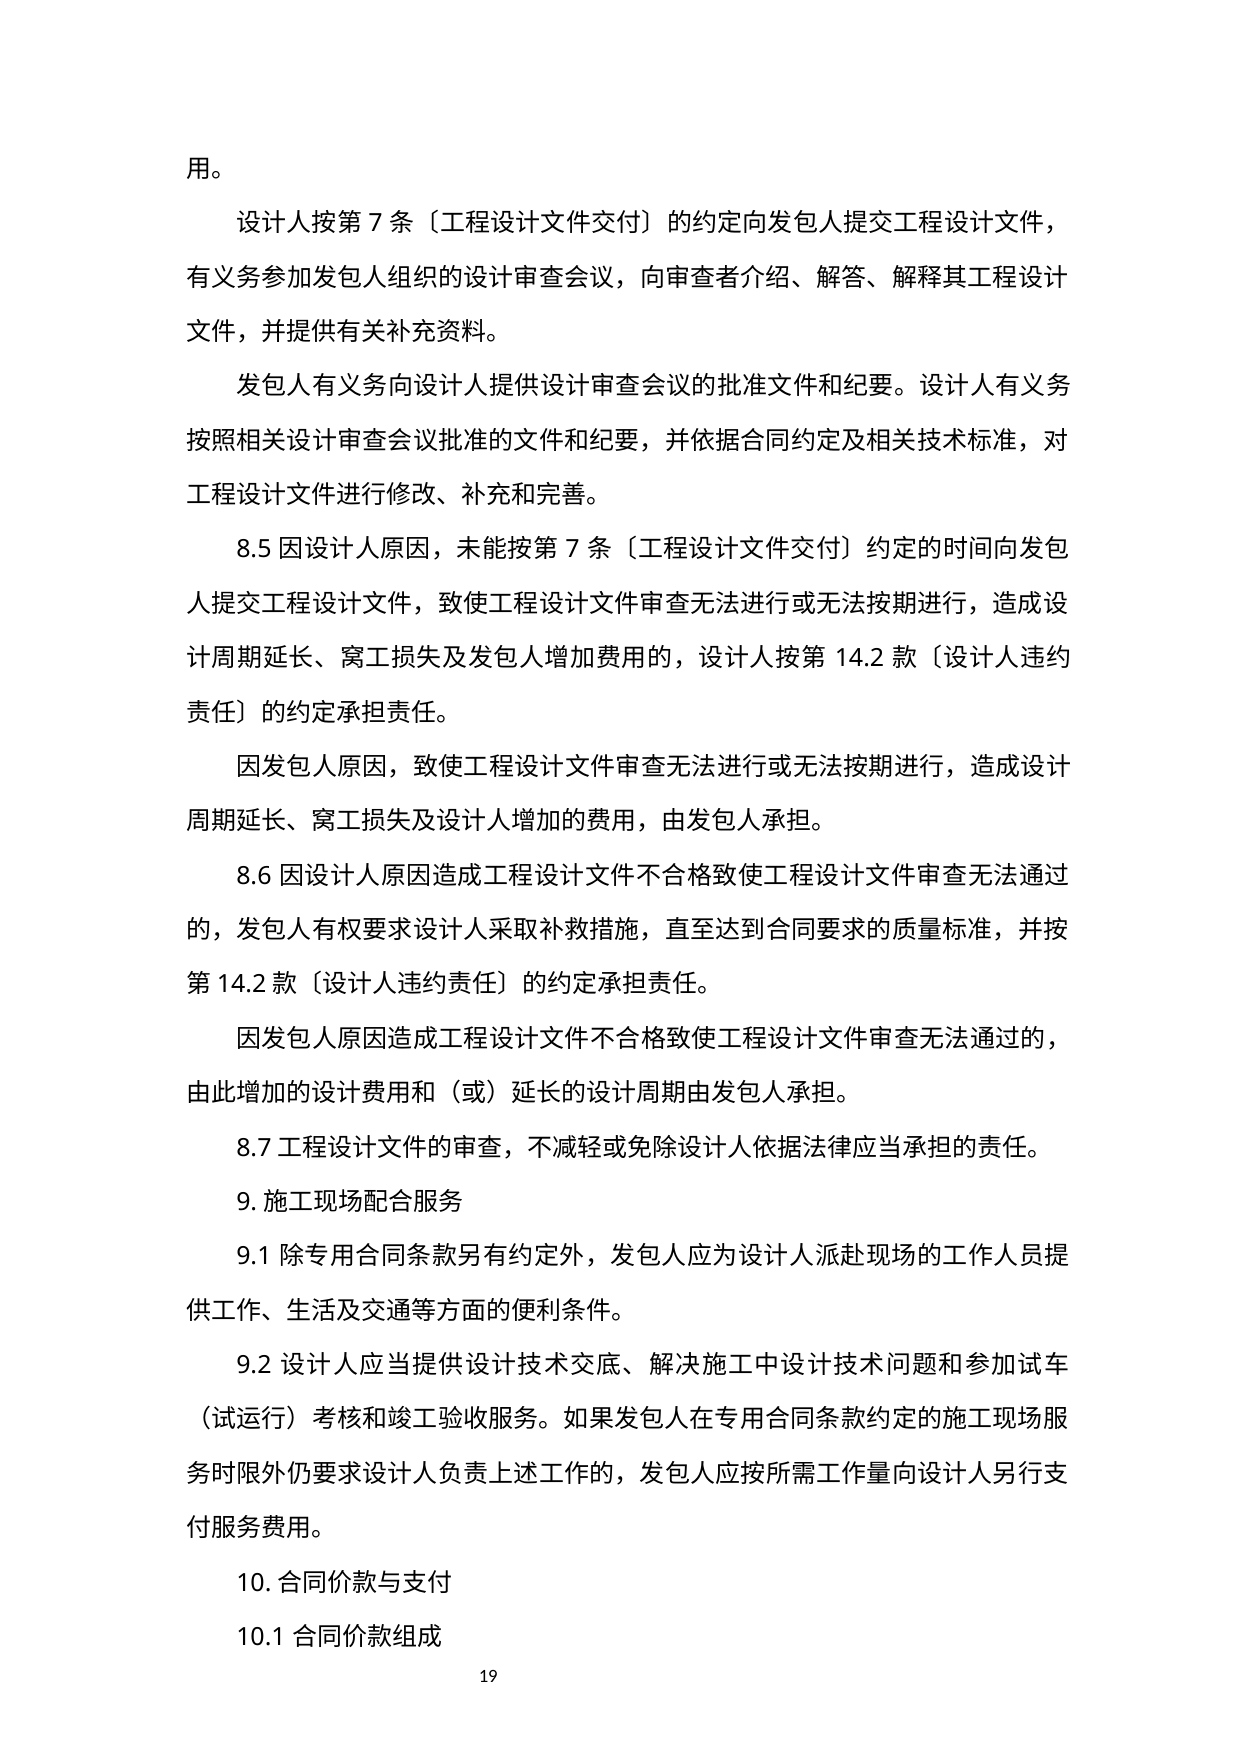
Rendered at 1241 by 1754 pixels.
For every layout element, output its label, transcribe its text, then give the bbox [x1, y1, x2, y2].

text 8.6 因设计人原因造成工程设计文件不合格致使工程设计文件审查无法通过的，发包人有权要求设计人采取补救措施，直至达到合同要求的质量标准，并按第 14.2 款〔设计人违约责任〕的约定承担责任。 [186, 855, 1071, 1000]
text 8.7 工程设计文件的审查，不减轻或免除设计人依据法律应当承担的责任。 [186, 1127, 1071, 1163]
text 10.1 合同价款组成 [186, 1616, 1071, 1653]
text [186, 148, 1071, 184]
text 9.1 除专用合同条款另有约定外，发包人应为设计人派赴现场的工作人员提供工作、生活及交通等方面的便利条件。 [186, 1236, 1071, 1326]
text 发包人有义务向设计人提供设计审查会议的批准文件和纪要。设计人有义务按照相关设计审查会议批准的文件和纪要，并依据合同约定及相关技术标准，对工程设计文件进行修改、补充和完善。 [186, 366, 1071, 511]
text 8.5 因设计人原因，未能按第 7 条〔工程设计文件交付〕约定的时间向发包人提交工程设计文件，致使工程设计文件审查无法进行或无法按期进行，造成设计周期延长、窝工损失及发包人增加费用的，设计人按第 14.2 款〔设计人违约责任〕的约定承担责任。 [186, 529, 1071, 728]
text 因发包人原因，致使工程设计文件审查无法进行或无法按期进行，造成设计周期延长、窝工损失及设计人增加的费用，由发包人承担。 [186, 746, 1071, 837]
text 因发包人原因造成工程设计文件不合格致使工程设计文件审查无法通过的，由此增加的设计费用和（或）延长的设计周期由发包人承担。 [186, 1018, 1071, 1109]
text 设计人按第 7 条〔工程设计文件交付〕的约定向发包人提交工程设计文件，有义务参加发包人组织的设计审查会议，向审查者介绍、解答、解释其工程设计文件，并提供有关补充资料。 [186, 203, 1071, 348]
text 9.2 设计人应当提供设计技术交底、解决施工中设计技术问题和参加试车（试运行）考核和竣工验收服务。如果发包人在专用合同条款约定的施工现场服务时限外仍要求设计人负责上述工作的，发包人应按所需工作量向设计人另行支付服务费用。 [186, 1344, 1071, 1544]
text 9. 施工现场配合服务 [186, 1181, 1071, 1218]
text 10. 合同价款与支付 [186, 1562, 1071, 1598]
